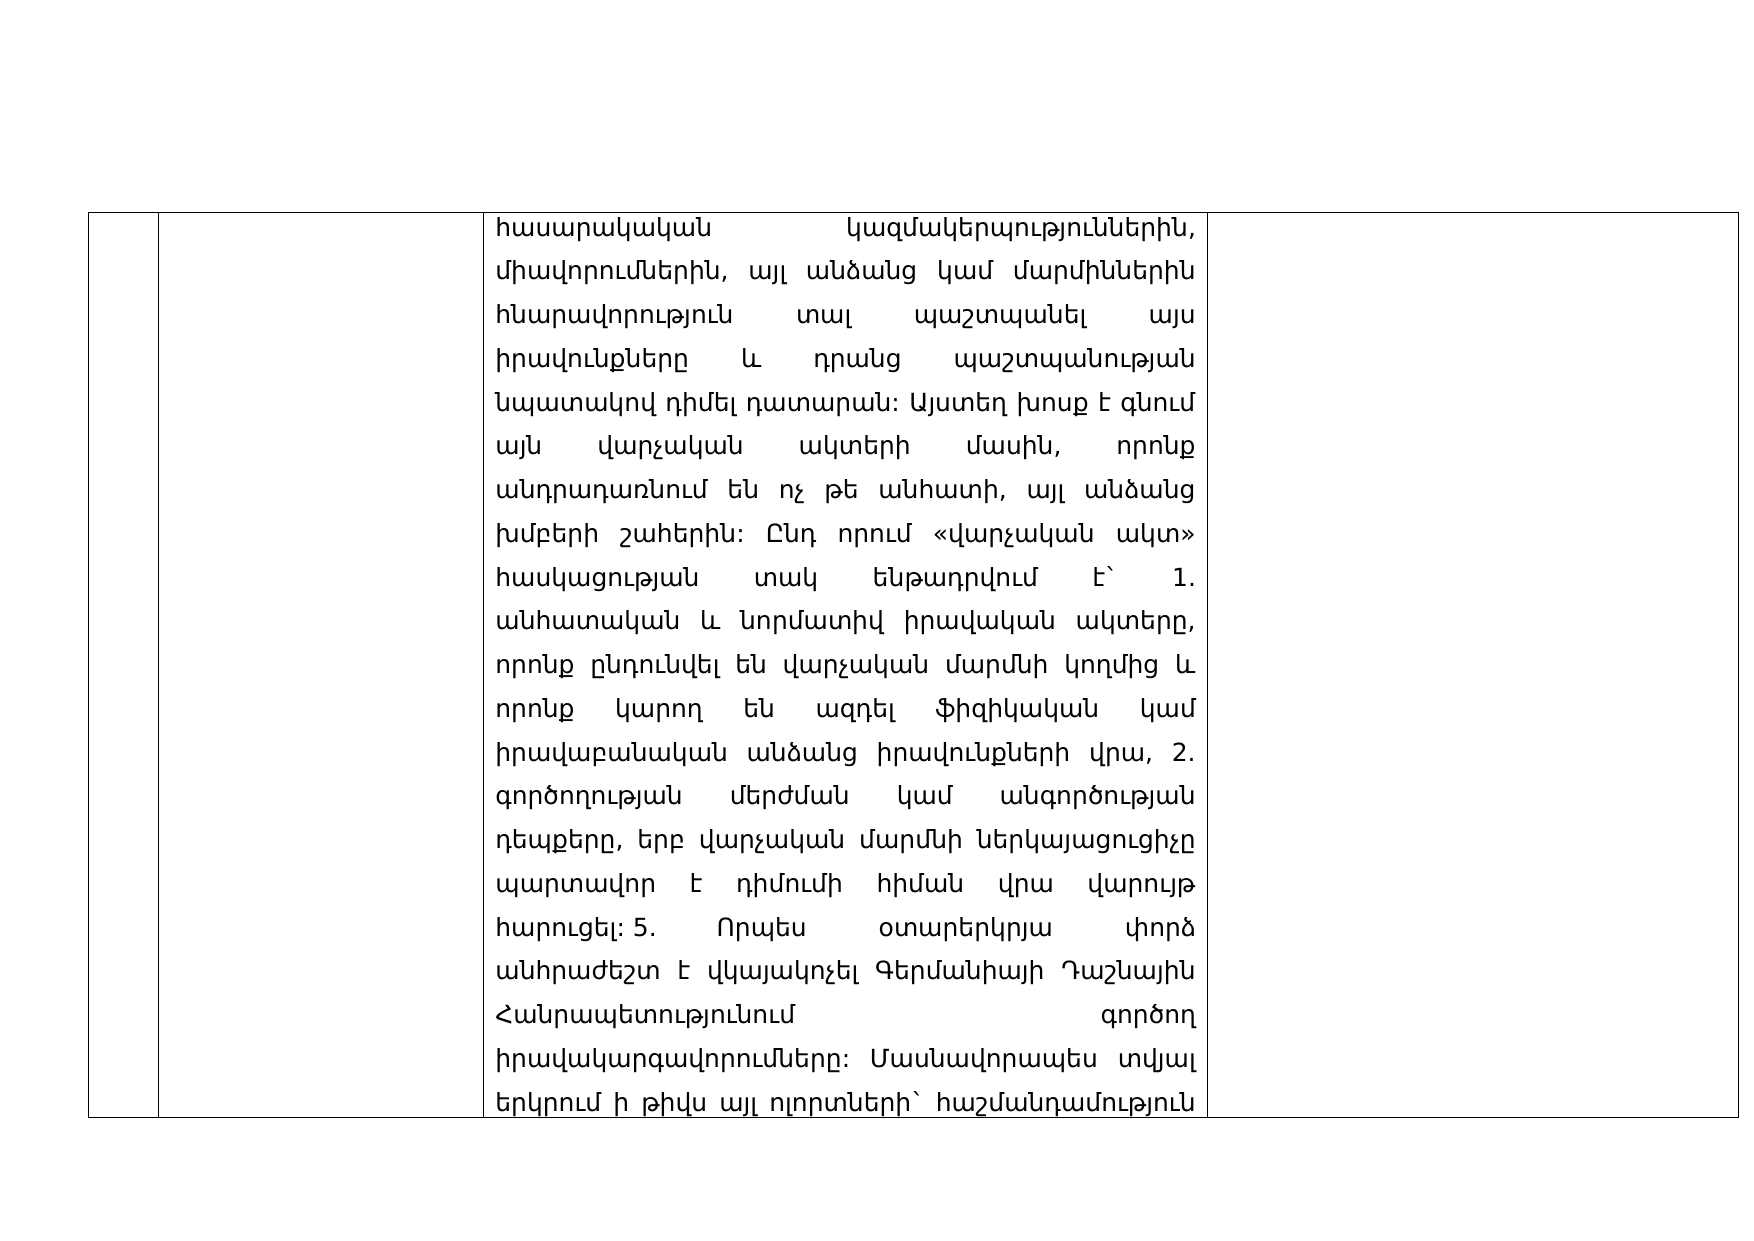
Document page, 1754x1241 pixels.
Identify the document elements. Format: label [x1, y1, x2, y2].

table_cell [484, 213, 1207, 1117]
table_cell [1208, 213, 1738, 1117]
table_cell [89, 213, 158, 1117]
table_cell [159, 213, 483, 1117]
